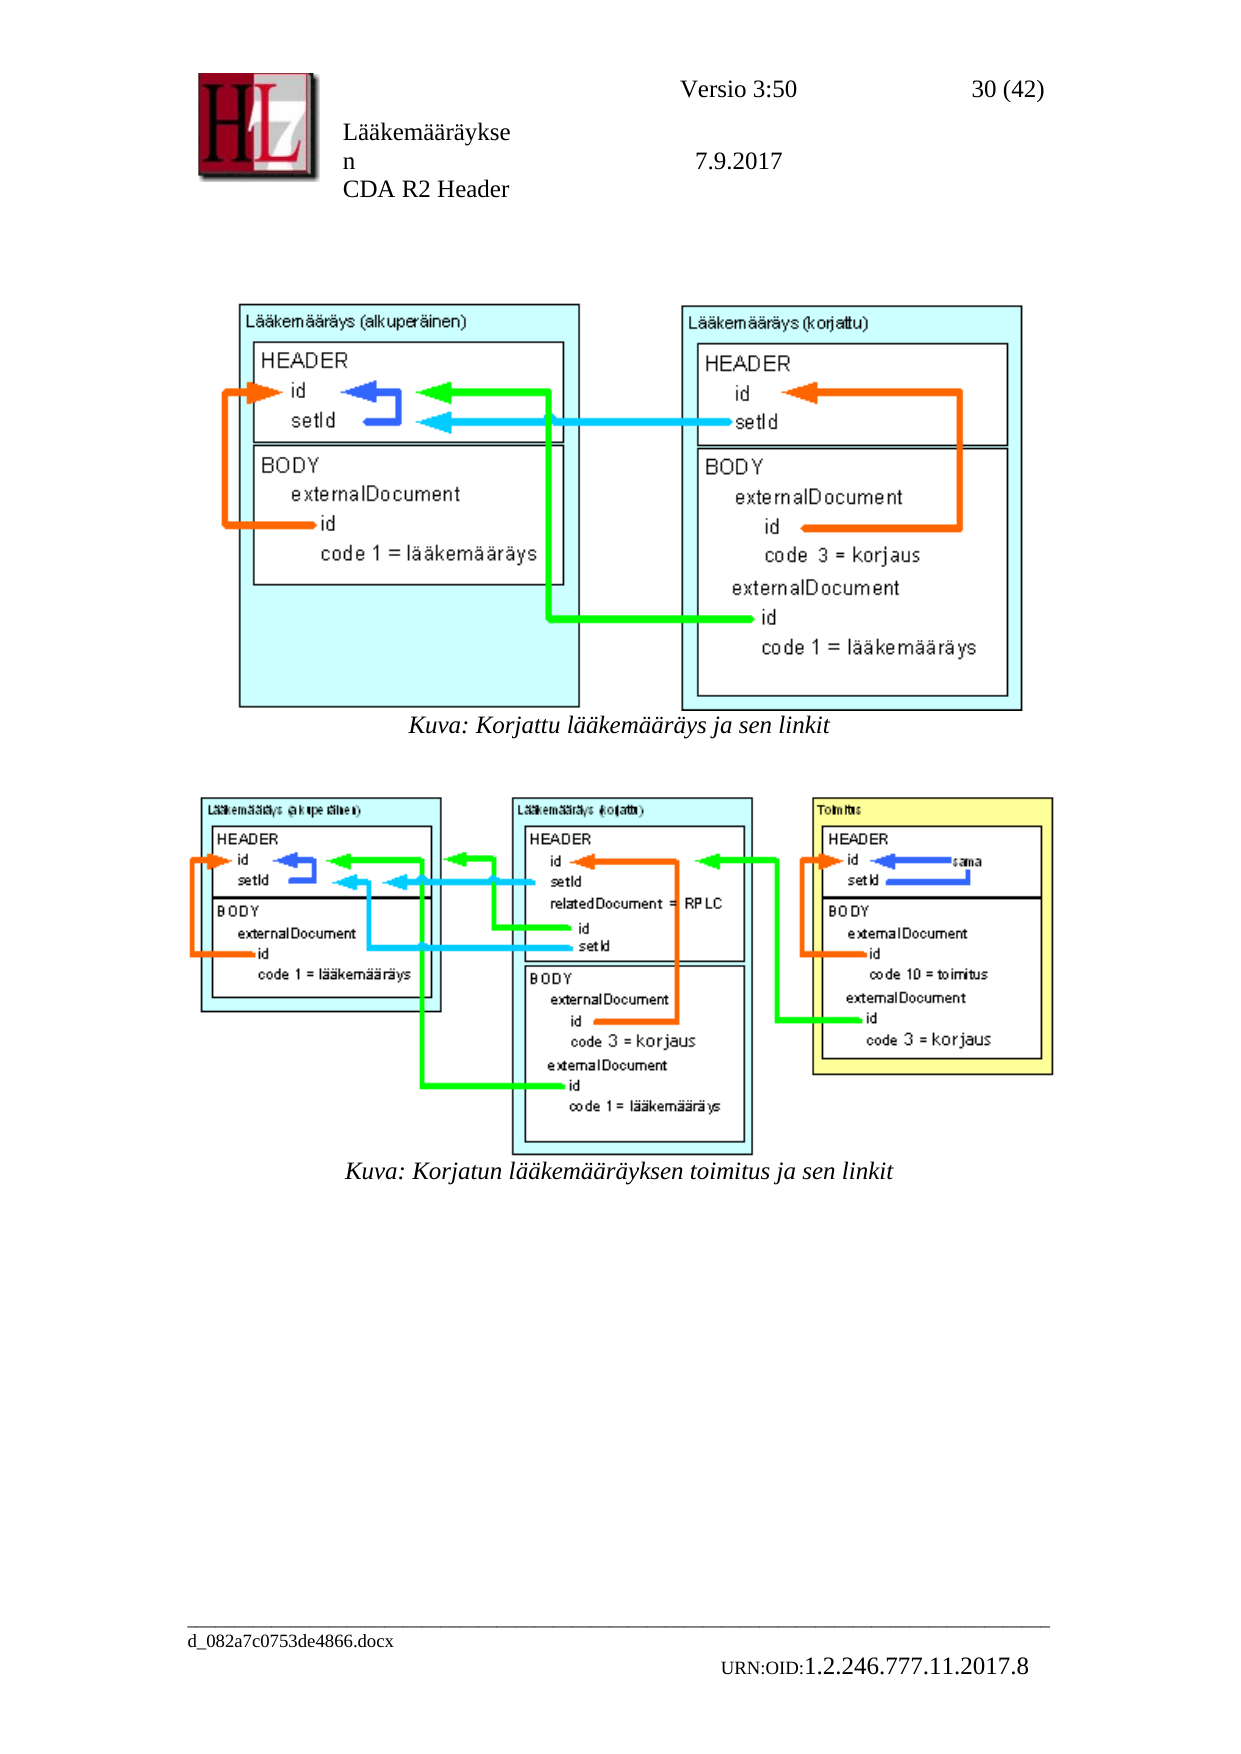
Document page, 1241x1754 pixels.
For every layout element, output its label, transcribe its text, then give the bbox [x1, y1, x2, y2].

text Kuva: Korjatun lääkemääräyksen toimitus ja sen linkit [187, 1157, 1053, 1185]
picture [198, 73, 321, 182]
picture [187, 796, 1055, 1157]
picture [208, 290, 1032, 711]
text Kuva: Korjattu lääkemääräys ja sen linkit [187, 711, 1053, 739]
